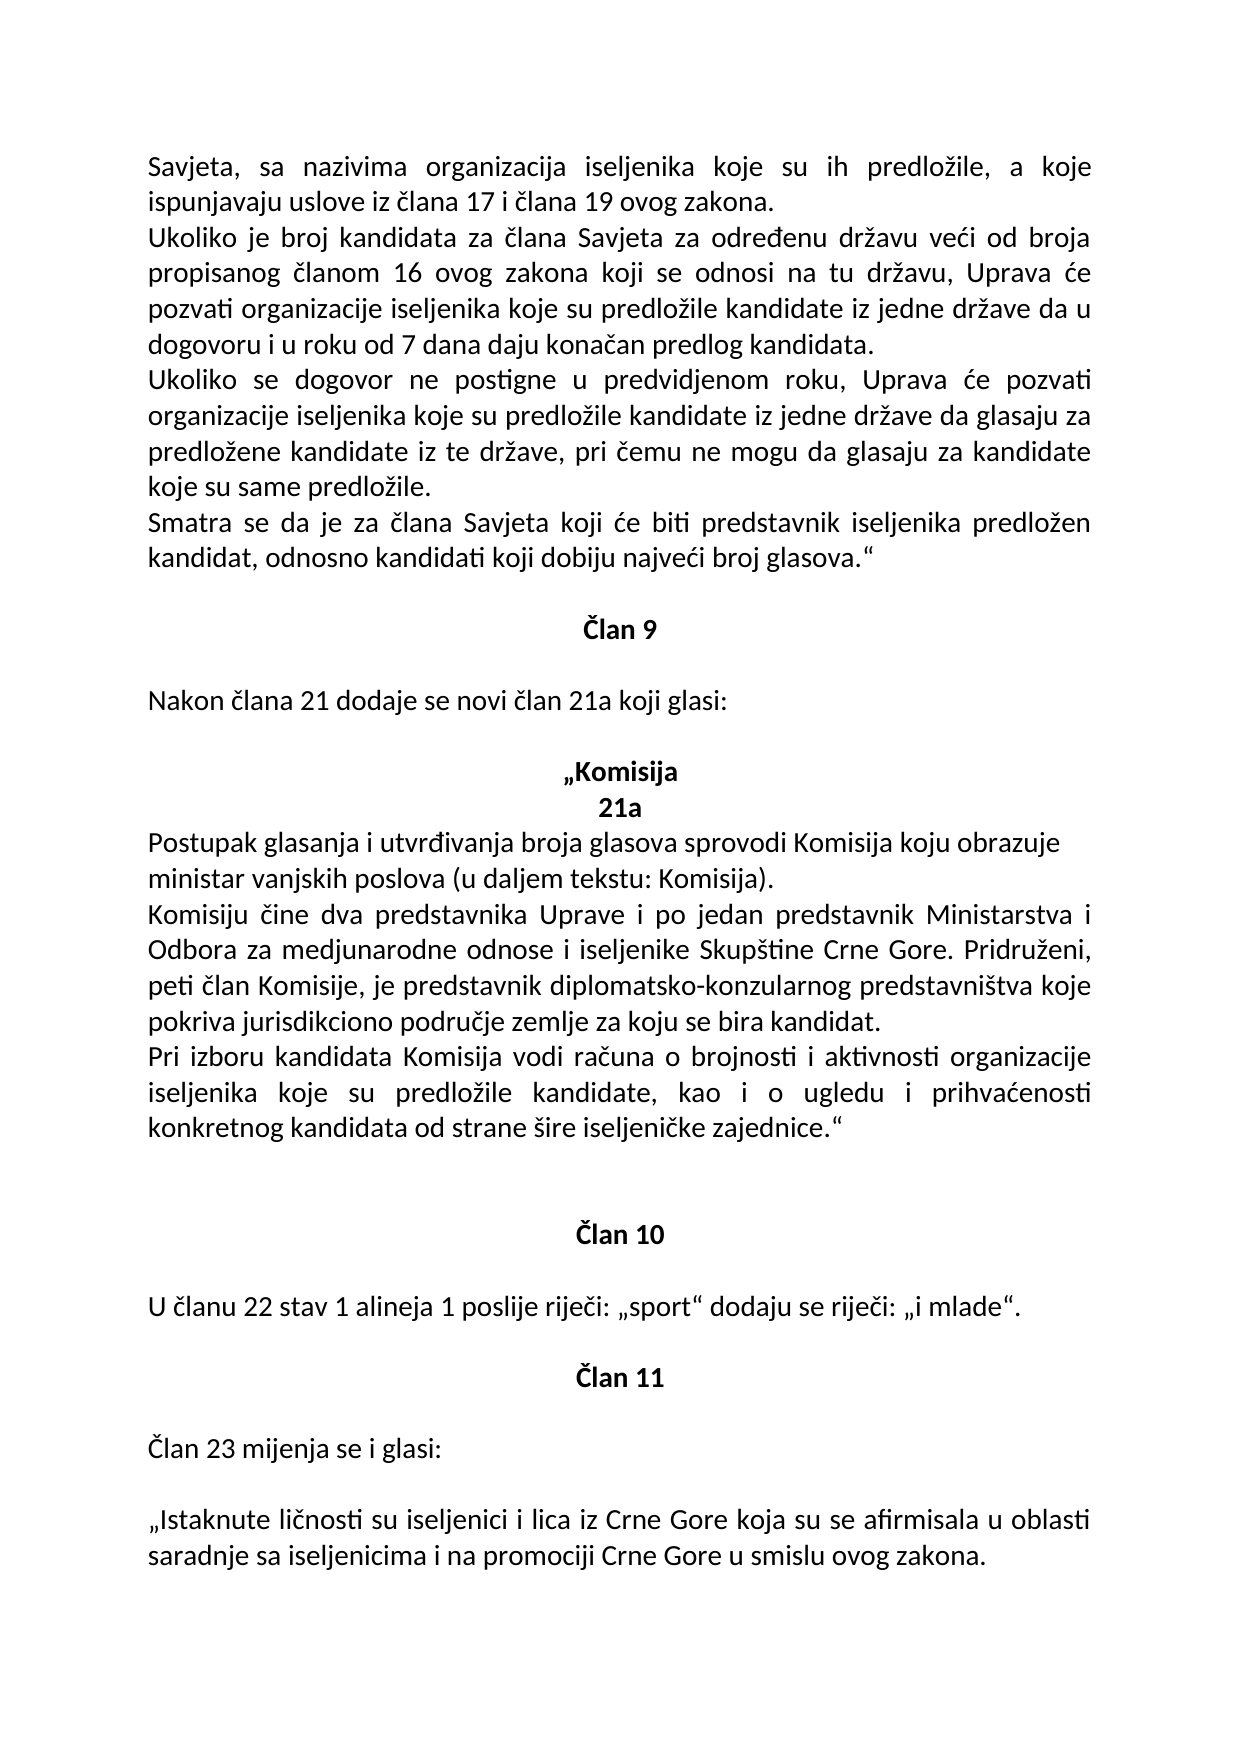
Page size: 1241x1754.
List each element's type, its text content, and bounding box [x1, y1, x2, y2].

text Član 23 mijenja se i glasi: [148, 1430, 1093, 1466]
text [148, 148, 1093, 219]
text Član 11 [148, 1359, 1093, 1394]
text „Istaknute ličnosti su iseljenici i lica iz Crne Gore koja su se afirmisala u oblasti saradnje sa iseljenicima i na promociji Crne Gore u smislu ovog zakona. [148, 1501, 1093, 1573]
text 21a [148, 789, 1093, 824]
text ministar vanjskih poslova (u daljem tekstu: Komisija). [148, 860, 1093, 896]
text Komisiju čine dva predstavnika Uprave i po jedan predstavnik Ministarstva i Odbora za medjunarodne odnose i iseljenike Skupštine Crne Gore. Pridruženi, peti član Komisije, je predstavnik diplomatsko-konzularnog predstavništva koje pokriva jurisdikciono područje zemlje za koju se bira kandidat. [148, 896, 1093, 1038]
text Član 10 [148, 1216, 1093, 1252]
text Smatra se da je za člana Savjeta koji će biti predstavnik iseljenika predložen kandidat, odnosno kandidati koji dobiju najveći broj glasova.“ [148, 504, 1093, 575]
text Član 9 [148, 611, 1093, 646]
text U članu 22 stav 1 alineja 1 poslije riječi: „sport“ dodaju se riječi: „i mlade“. [148, 1288, 1093, 1323]
text Nakon člana 21 dodaje se novi član 21a koji glasi: [148, 682, 1093, 718]
text Postupak glasanja i utvrđivanja broja glasova sprovodi Komisija koju obrazuje [148, 824, 1093, 860]
text Pri izboru kandidata Komisija vodi računa o brojnosti i aktivnosti organizacije iseljenika koje su predložile kandidate, kao i o ugledu i prihvaćenosti konkretnog kandidata od strane šire iseljeničke zajednice.“ [148, 1038, 1093, 1145]
text „Komisija [148, 753, 1093, 789]
text Ukoliko se dogovor ne postigne u predvidjenom roku, Uprava će pozvati organizacije iseljenika koje su predložile kandidate iz jedne države da glasaju za predložene kandidate iz te države, pri čemu ne mogu da glasaju za kandidate koje su same predložile. [148, 361, 1093, 504]
text Ukoliko je broj kandidata za člana Savjeta za određenu državu veći od broja propisanog članom 16 ovog zakona koji se odnosi na tu državu, Uprava će pozvati organizacije iseljenika koje su predložile kandidate iz jedne države da u dogovoru i u roku od 7 dana daju konačan predlog kandidata. [148, 219, 1093, 361]
